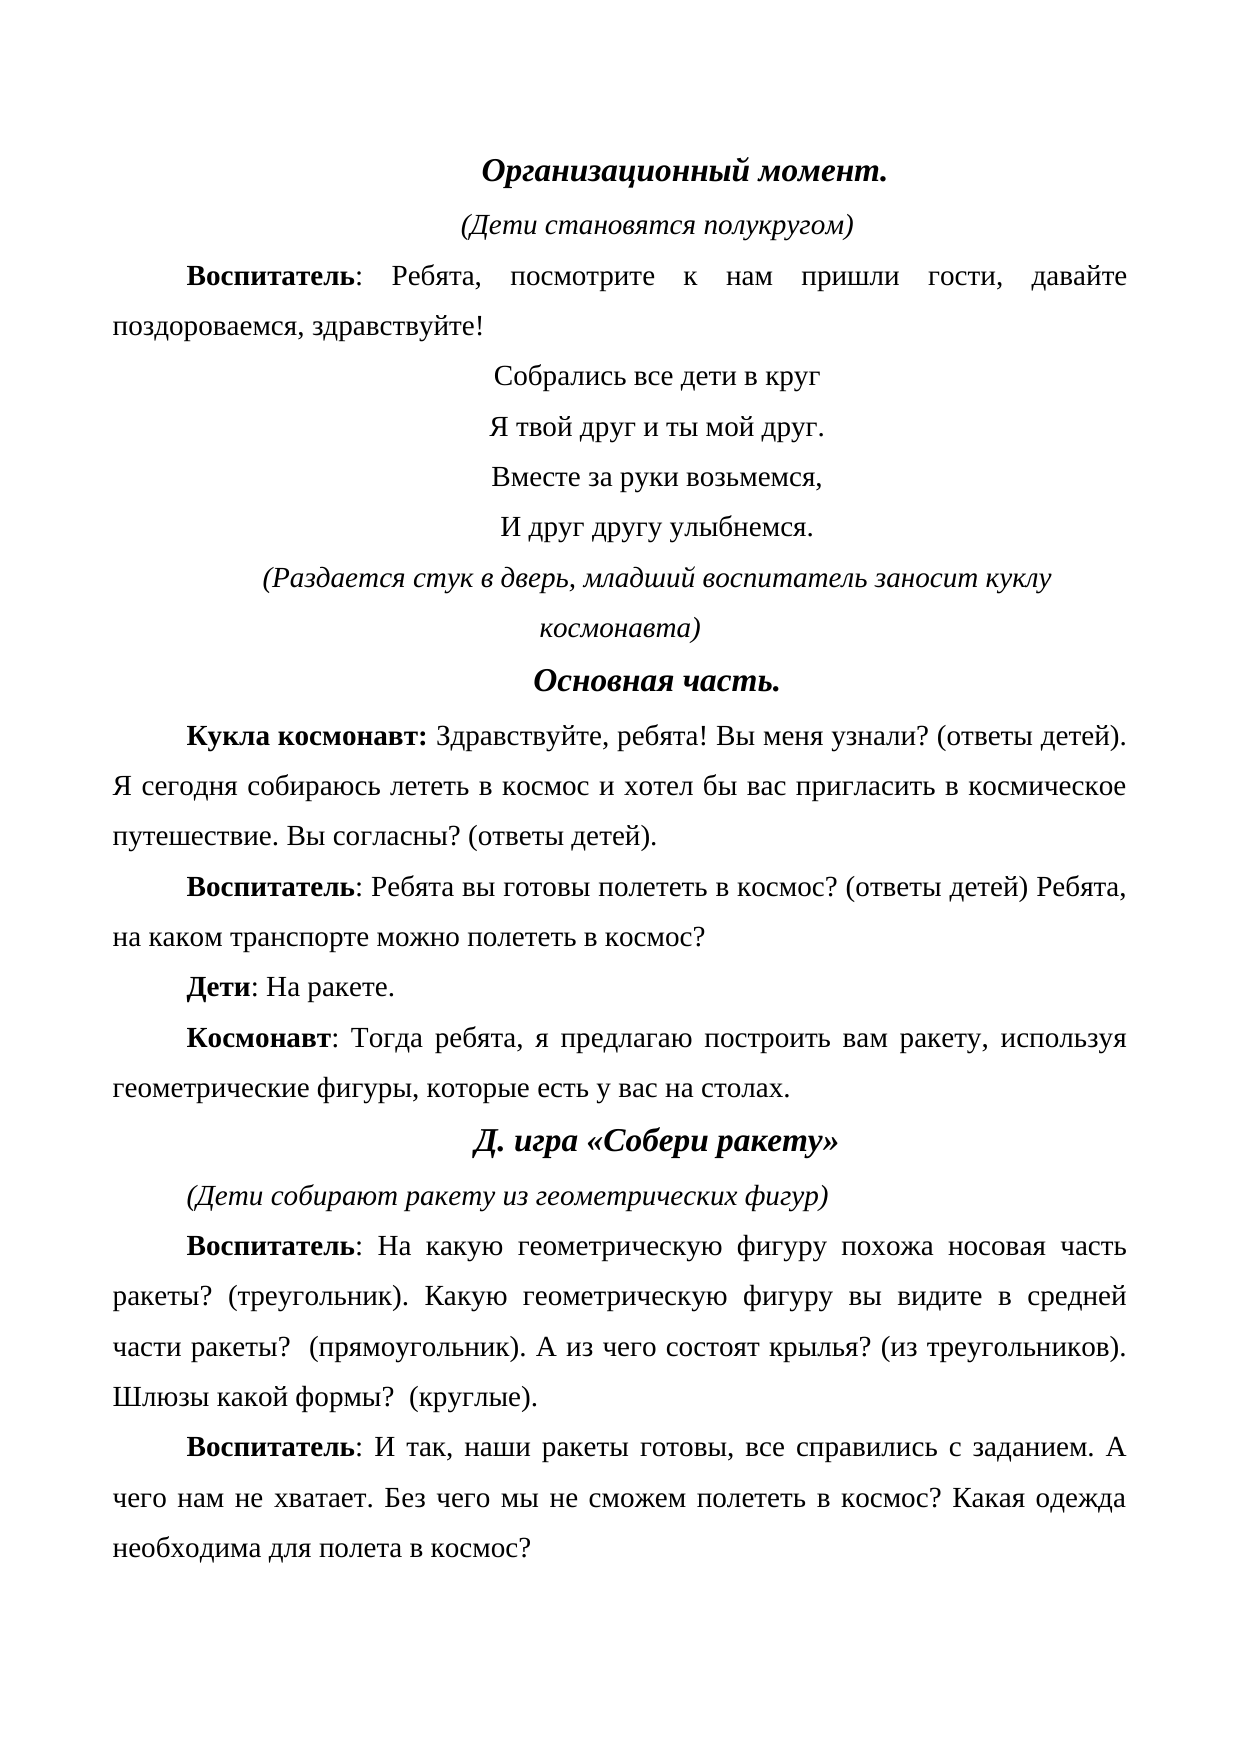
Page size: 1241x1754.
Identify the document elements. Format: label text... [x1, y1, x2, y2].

text Дети: На ракете. [112, 969, 1128, 1003]
list Организационный момент. [407, 150, 1128, 188]
text Воспитатель: На какую геометрическую фигуру похожа носовая часть ракеты? (треугольник). Какую геометрическую фигуру вы видите в средней части ракеты? (прямоугольник). А из чего состоят крылья? (из треугольников). Шлюзы какой формы? (круглые). [112, 1228, 1128, 1413]
text Космонавт: Тогда ребята, я предлагаю построить вам ракету, используя геометрические фигуры, которые есть у вас на столах. [112, 1020, 1128, 1103]
text И друг другу улыбнемся. [112, 509, 1128, 543]
text Кукла космонавт: Здравствуйте, ребята! Вы меня узнали? (ответы детей). Я сегодня собираюсь лететь в космос и хотел бы вас пригласить в космическое путешествие. Вы согласны? (ответы детей). [112, 718, 1128, 852]
text Я твой друг и ты мой друг. [112, 409, 1128, 442]
text Воспитатель: И так, наши ракеты готовы, все справились с заданием. А чего нам не хватает. Без чего мы не сможем полететь в космос? Какая одежда необходима для полета в космос? [112, 1429, 1128, 1563]
text Основная часть. [112, 660, 1128, 699]
text (Раздается стук в дверь, младший воспитатель заносит куклу космонавта) [112, 560, 1128, 643]
text (Дети собирают ракету из геометрических фигур) [112, 1178, 1128, 1211]
text Д. игра «Собери ракету» [112, 1120, 1128, 1159]
text Собрались все дети в круг [112, 358, 1128, 392]
text Воспитатель: Ребята, посмотрите к нам пришли гости, давайте поздороваемся, здравствуйте! [112, 258, 1128, 342]
text Вместе за руки возьмемся, [112, 459, 1128, 493]
text Воспитатель: Ребята вы готовы полететь в космос? (ответы детей) Ребята, на каком транспорте можно полететь в космос? [112, 869, 1128, 953]
text (Дети становятся полукругом) [112, 207, 1128, 241]
